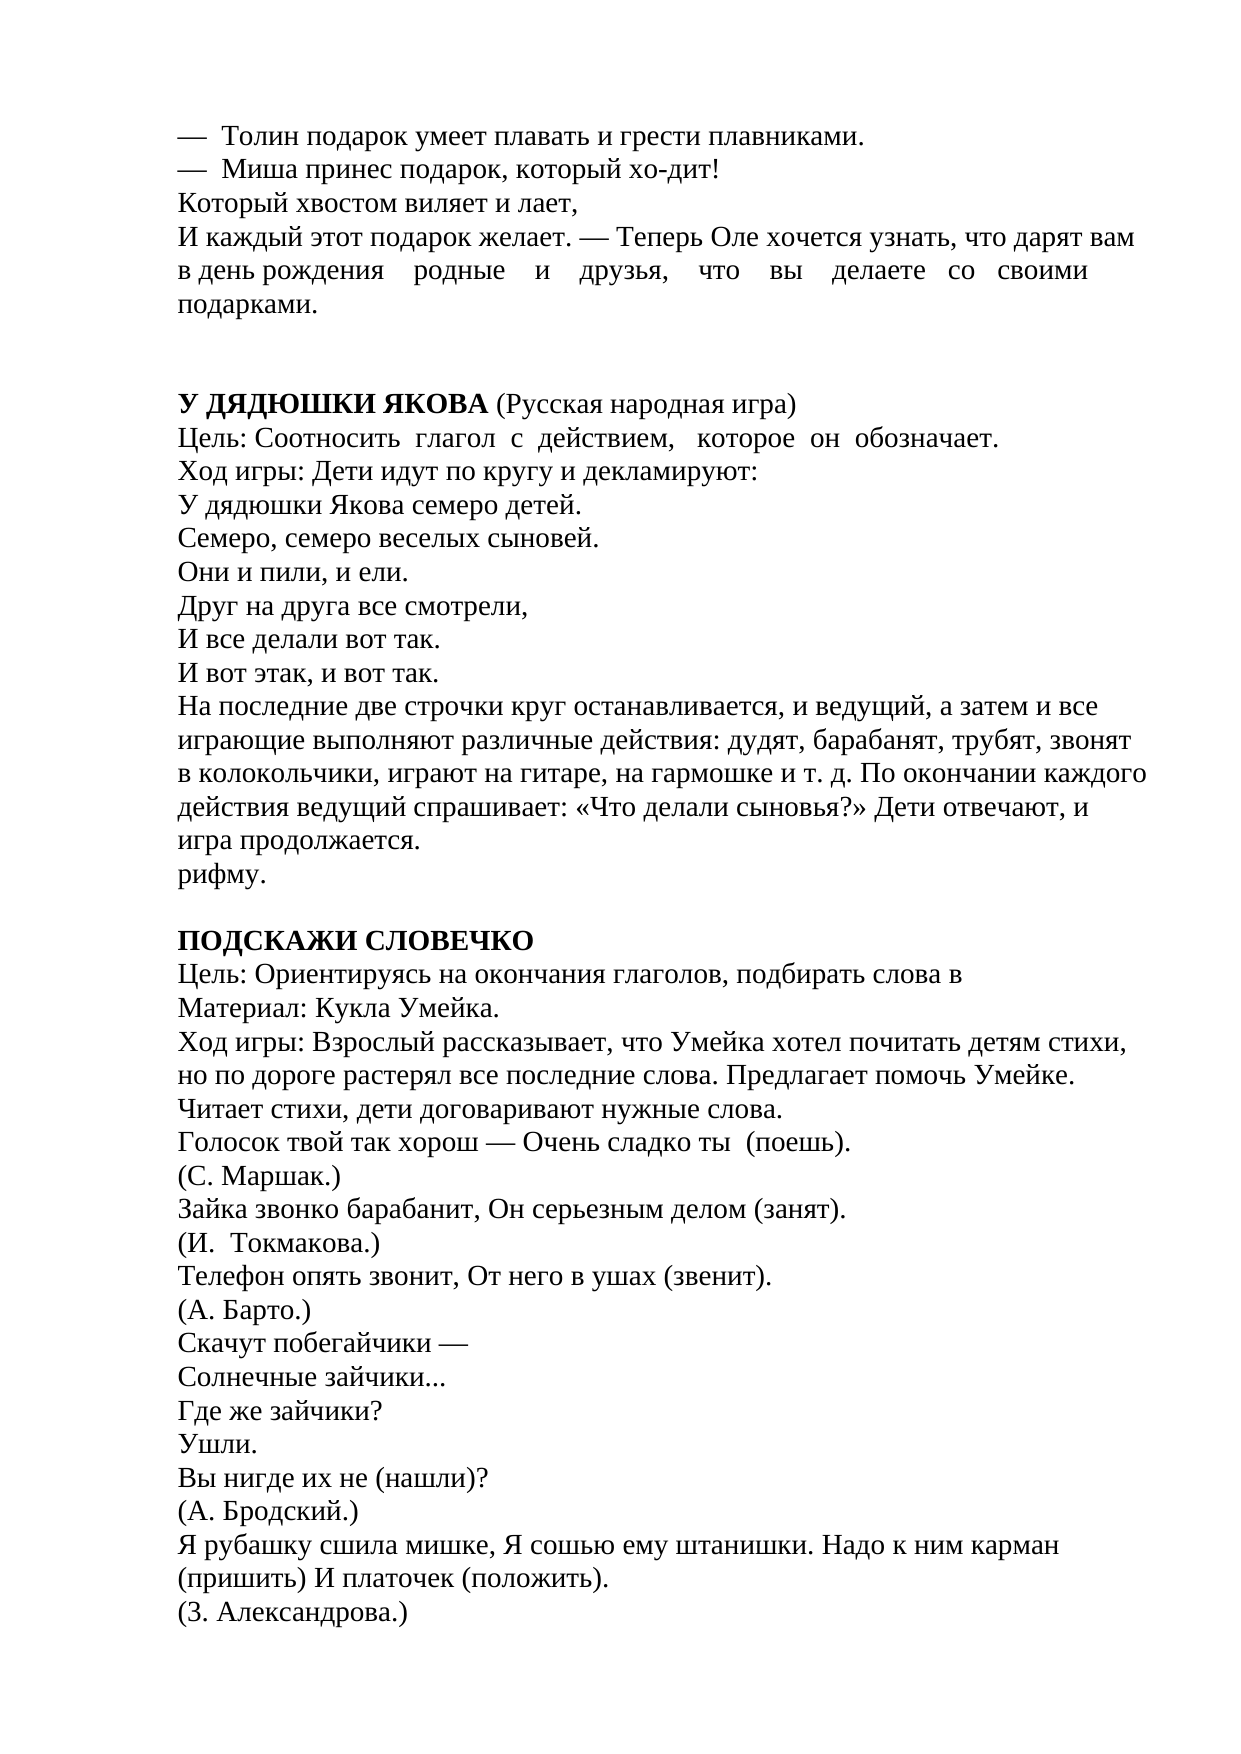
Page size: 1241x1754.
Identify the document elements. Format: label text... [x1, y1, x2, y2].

text Цель: Ориентируясь на окончания глаголов, подбирать слова в [177, 957, 1152, 990]
text Ход игры: Взрослый рассказывает, что Умейка хотел почитать детям стихи, но по дороге растерял все последние слова. Предлагает помочь Умейке. Читает стихи, дети договаривают нужные слова. [177, 1024, 1152, 1124]
text (С. Маршак.) [177, 1158, 1152, 1191]
text У ДЯДЮШКИ ЯКОВА (Русская народная игра) [177, 386, 1152, 420]
text Ушли. [177, 1426, 1152, 1460]
text Я рубашку сшила мишке, Я сошью ему штанишки. Надо к ним карман (пришить) И платочек (положить). [177, 1527, 1152, 1594]
text Телефон опять звонит, От него в ушах (звенит). [177, 1258, 1152, 1292]
text — Миша принес подарок, который хо-дит! [177, 152, 1152, 185]
text И вот этак, и вот так. [177, 655, 1152, 688]
text Цель: Соотносить глагол с действием, которое он обозначает. [177, 420, 1152, 453]
text На последние две строчки круг останавливается, и ведущий, а затем и все играющие выполняют различные действия: дудят, барабанят, трубят, звонят в колокольчики, играют на гитаре, на гармошке и т. д. По окончании каждого действия ведущий спрашивает: «Что делали сыновья?» Дети отвечают, и игра продолжается. [177, 688, 1152, 856]
text И все делали вот так. [177, 621, 1152, 655]
text Ход игры: Дети идут по кругу и декламируют: [177, 453, 1152, 487]
text (И. Токмакова.) [177, 1225, 1152, 1258]
text Голосок твой так хорош — Очень сладко ты (поешь). [177, 1124, 1152, 1158]
text Зайка звонко барабанит, Он серьезным делом (занят). [177, 1191, 1152, 1225]
text Который хвостом виляет и лает, [177, 185, 1152, 219]
text рифму. [177, 856, 1152, 889]
text Вы нигде их не (нашли)? [177, 1460, 1152, 1493]
text Друг на друга все смотрели, [177, 588, 1152, 621]
text Они и пили, и ели. [177, 554, 1152, 588]
text (А. Бродский.) [177, 1493, 1152, 1527]
text Материал: Кукла Умейка. [177, 990, 1152, 1024]
text ПОДСКАЖИ СЛОВЕЧКО [177, 923, 1152, 957]
text (3. Александрова.) [177, 1594, 1152, 1627]
text У дядюшки Якова семеро детей. [177, 487, 1152, 521]
text Солнечные зайчики... [177, 1359, 1152, 1393]
text И каждый этот подарок желает. — Теперь Оле хочется узнать, что дарят вам в день рождения родные и друзья, что вы делаете со своими подарками. [177, 219, 1152, 319]
text Семеро, семеро веселых сыновей. [177, 521, 1152, 554]
text Скачут побегайчики — [177, 1326, 1152, 1359]
text (А. Барто.) [177, 1292, 1152, 1326]
text Где же зайчики? [177, 1393, 1152, 1426]
text — Толин подарок умеет плавать и грести плавниками. [177, 118, 1152, 152]
